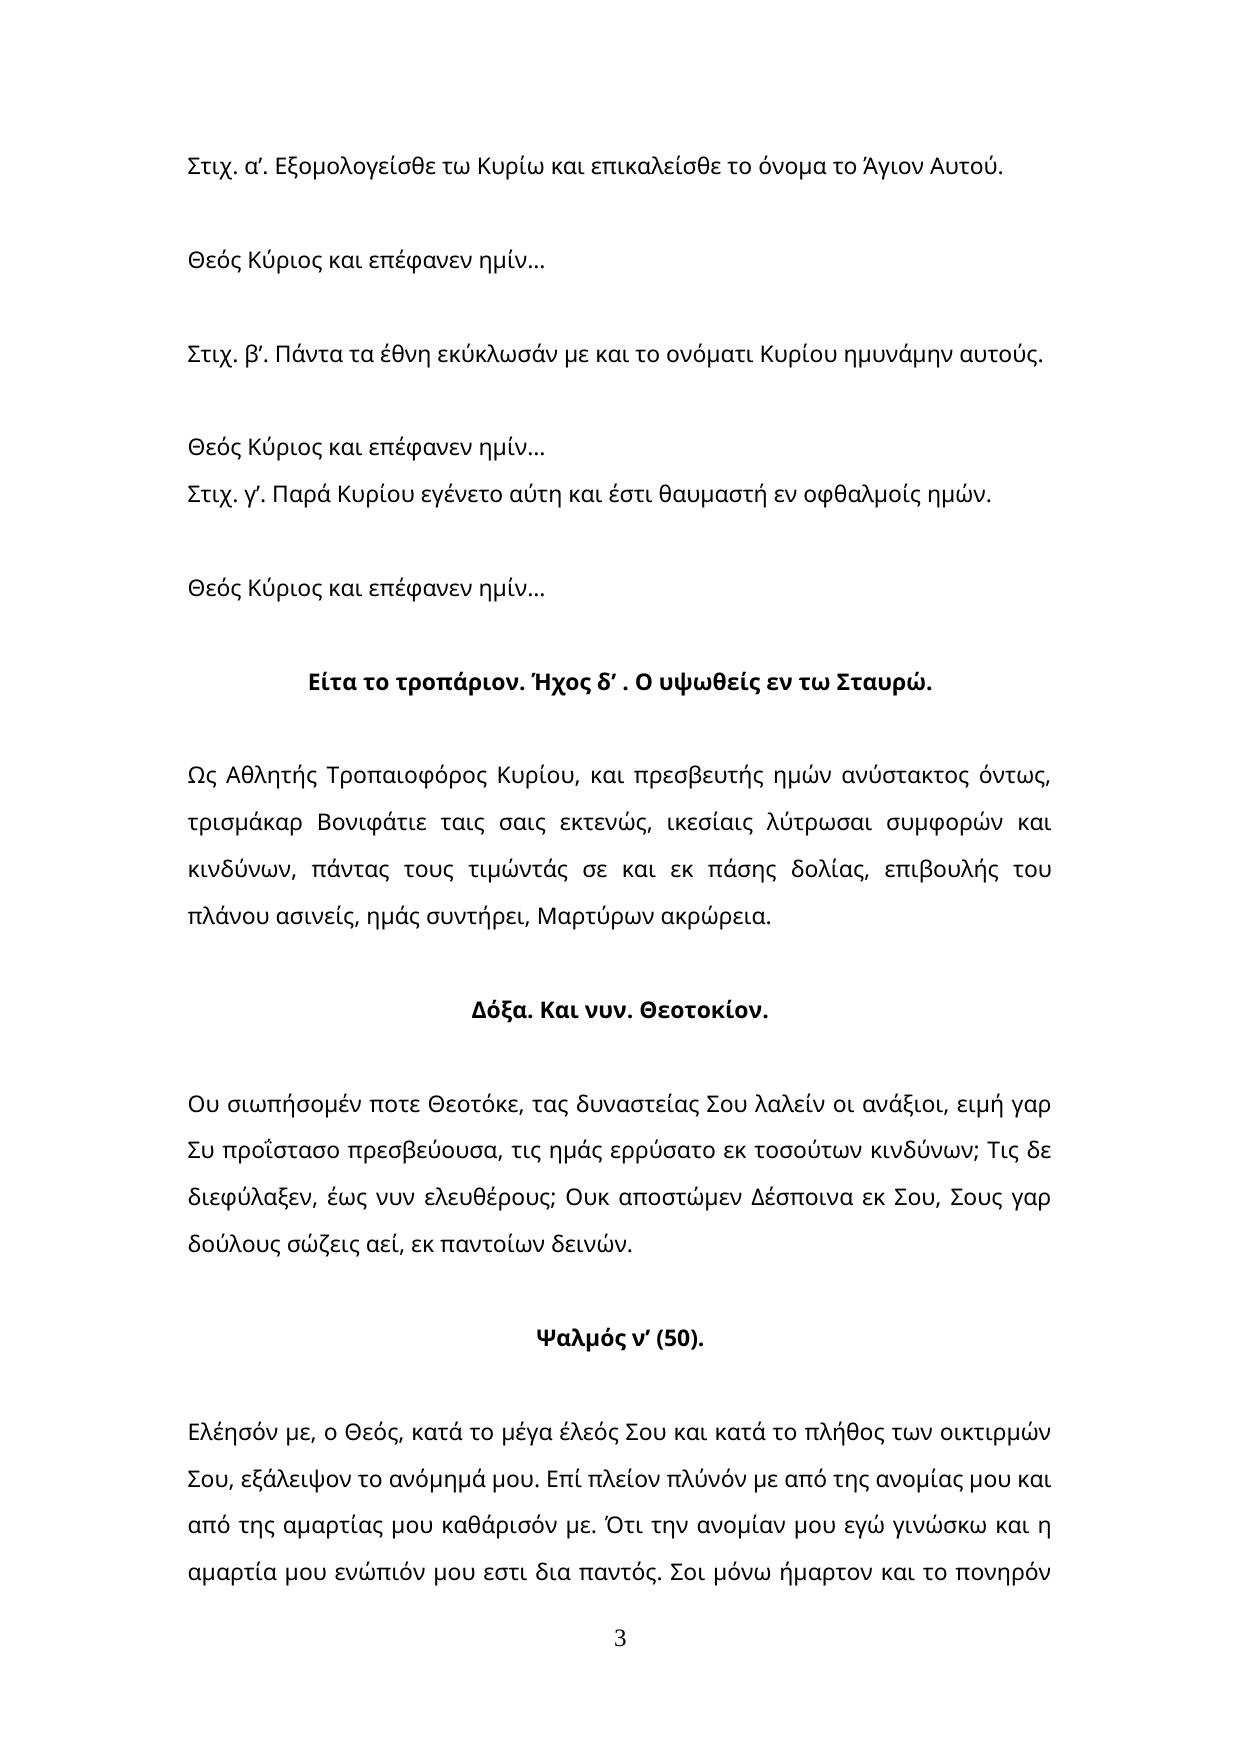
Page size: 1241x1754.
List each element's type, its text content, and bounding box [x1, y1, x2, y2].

text Ου σιωπήσομέν ποτε Θεοτόκε, τας δυναστείας Σου λαλείν οι ανάξιοι, ειμή γαρ Συ προΐστασο πρεσβεύουσα, τις ημάς ερρύσατο εκ τοσούτων κινδύνων; Τις δε διεφύλαξεν, έως νυν ελευθέρους; Ουκ αποστώμεν Δέσποινα εκ Σου, Σους γαρ δούλους σώζεις αεί, εκ παντοίων δεινών. [187, 1087, 1053, 1259]
text Θεός Κύριος και επέφανεν ημίν… [187, 572, 1053, 603]
text Δόξα. Και νυν. Θεοτοκίον. [187, 994, 1053, 1025]
text Στιχ. β’. Πάντα τα έθνη εκύκλωσάν με και το ονόματι Κυρίου ημυνάμην αυτούς. [187, 337, 1053, 369]
text Ψαλμός ν’ (50). [187, 1322, 1053, 1353]
text Θεός Κύριος και επέφανεν ημίν… [187, 244, 1053, 275]
text Στιχ. α’. Εξομολογείσθε τω Κυρίω και επικαλείσθε το όνομα το Άγιον Αυτού. [187, 150, 1053, 181]
text Είτα το τροπάριον. Ήχος δ’ . Ο υψωθείς εν τω Σταυρώ. [187, 666, 1053, 697]
text Στιχ. γ’. Παρά Κυρίου εγένετο αύτη και έστι θαυμαστή εν οφθαλμοίς ημών. [187, 478, 1053, 509]
text Ως Αθλητής Τροπαιοφόρος Κυρίου, και πρεσβευτής ημών ανύστακτος όντως, τρισμάκαρ Βονιφάτιε ταις σαις εκτενώς, ικεσίαις λύτρωσαι συμφορών και κινδύνων, πάντας τους τιμώντάς σε και εκ πάσης δολίας, επιβουλής του πλάνου ασινείς, ημάς συντήρει, Μαρτύρων ακρώρεια. [187, 759, 1053, 931]
text Θεός Κύριος και επέφανεν ημίν… [187, 431, 1053, 462]
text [187, 1416, 1053, 1587]
